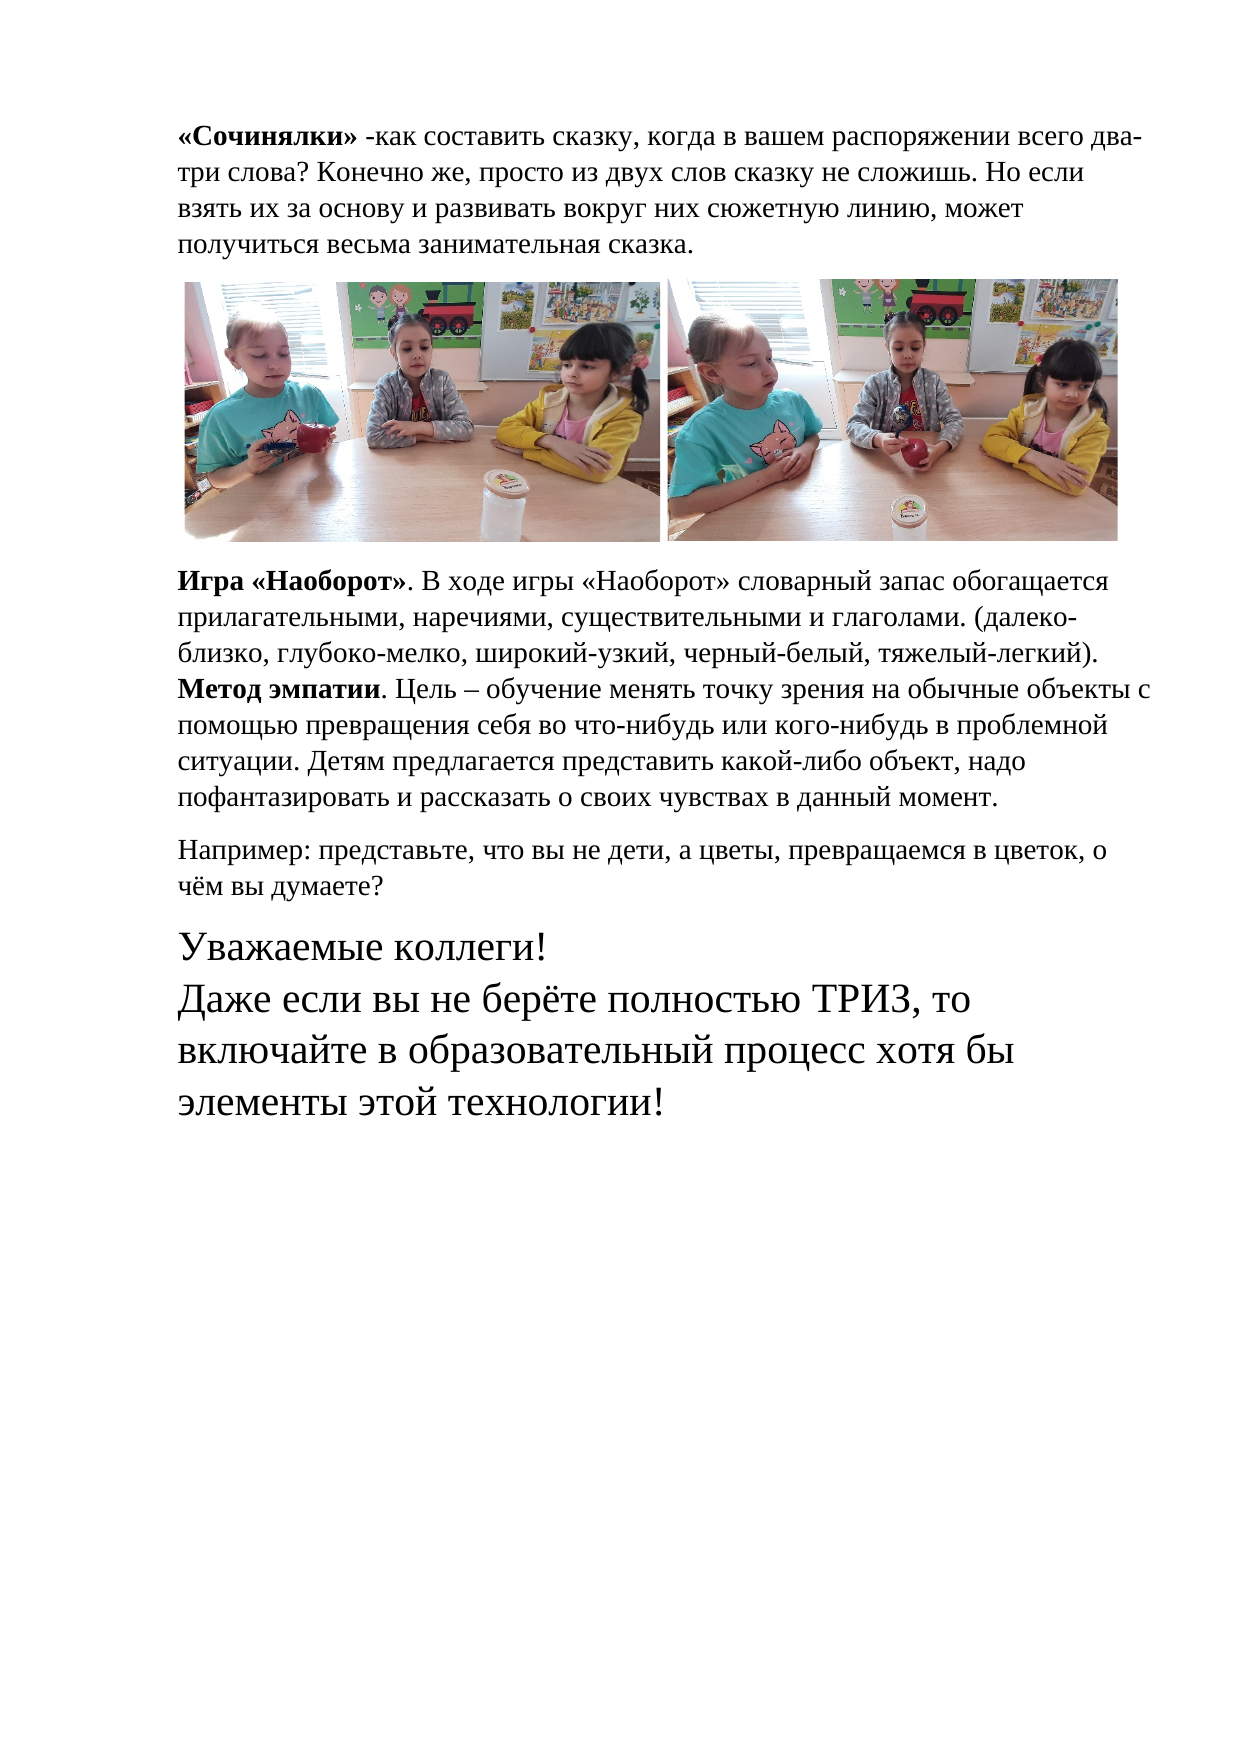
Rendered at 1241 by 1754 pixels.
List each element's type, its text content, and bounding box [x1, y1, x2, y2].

text Например: представьте, что вы не дети, а цветы, превращаемся в цветок, о чём вы думаете? [177, 832, 1152, 902]
text «Сочинялки» -как составить сказку, когда в вашем распоряжении всего два-три слова? Конечно же, просто из двух слов сказку не сложишь. Но если взять их за основу и развивать вокруг них сюжетную линию, может получиться весьма занимательная сказка. [177, 118, 1152, 260]
picture [184, 282, 661, 542]
text Игра «Наоборот». В ходе игры «Наоборот» словарный запас обогащается прилагательными, наречиями, существительными и глаголами. (далеко-близко, глубоко-мелко, широкий-узкий, черный-белый, тяжелый-легкий). Метод эмпатии. Цель – обучение менять точку зрения на обычные объекты с помощью превращения себя во что-нибудь или кого-нибудь в проблемной ситуации. Детям предлагается представить какой-либо объект, надо пофантазировать и рассказать о своих чувствах в данный момент. [177, 563, 1152, 813]
picture [667, 279, 1118, 541]
text Уважаемые коллеги! Даже если вы не берёте полностью ТРИЗ, то включайте в образовательный процесс хотя бы элементы этой технологии! [177, 921, 1152, 1124]
